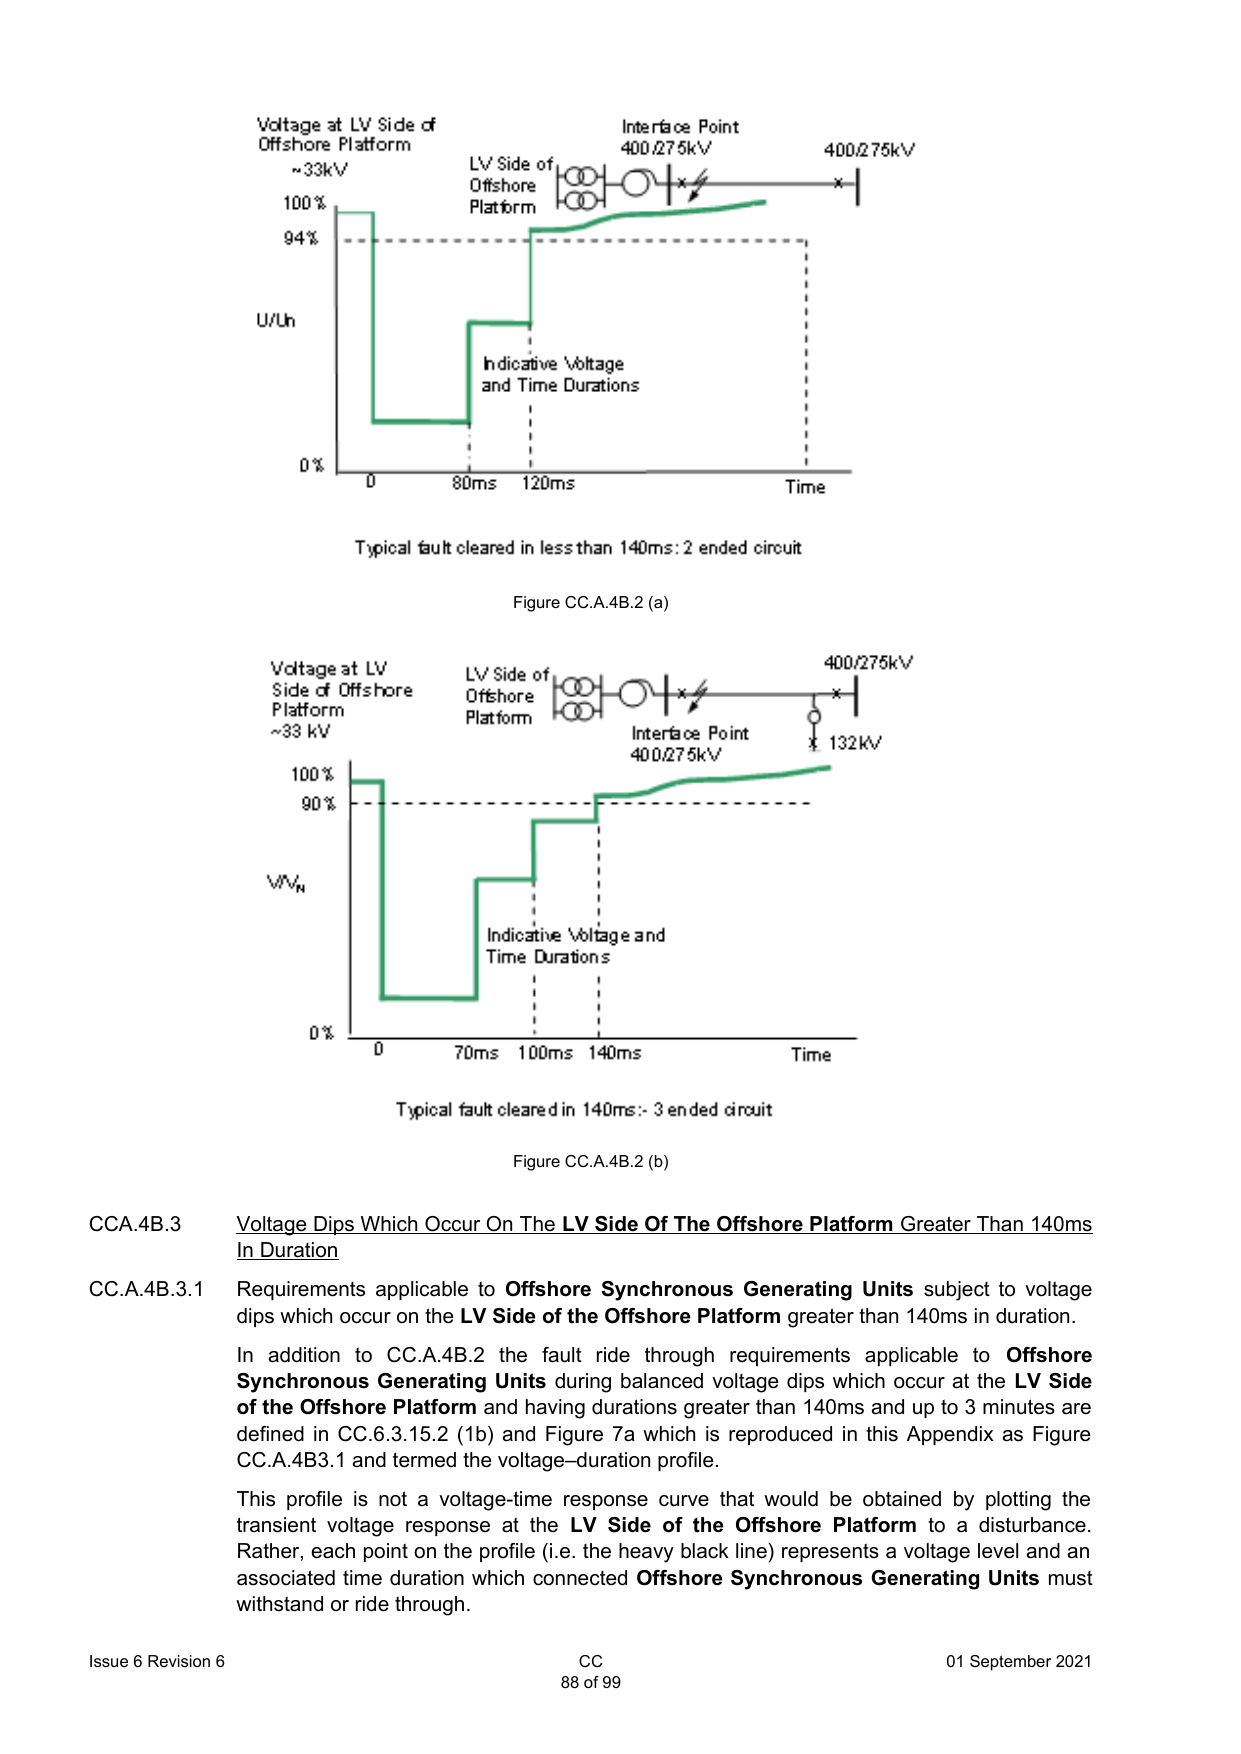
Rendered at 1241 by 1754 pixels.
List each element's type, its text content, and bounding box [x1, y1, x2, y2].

picture [256, 115, 925, 578]
text In addition to CC.A.4B.2 the fault ride through requirements applicable to Offshore Synchronous Generating Units during balanced voltage dips which occur at the LV Side of the Offshore Platform and having durations greater than 140ms and up to 3 minutes are defined in CC.6.3.15.2 (1b) and Figure 7a which is reproduced in this Appendix as Figure CC.A.4B3.1 and termed the voltage–duration profile. [89, 1342, 1092, 1472]
text This profile is not a voltage-time response curve that would be obtained by plotting the transient voltage response at the LV Side of the Offshore Platform to a disturbance. Rather, each point on the profile (i.e. the heavy black line) represents a voltage level and an associated time duration which connected Offshore Synchronous Generating Units must withstand or ride through. [89, 1487, 1092, 1616]
text Figure CC.A.4B.2 (a) [89, 593, 1092, 612]
text CCA.4B.3 Voltage Dips Which Occur On The LV Side Of The Offshore Platform Greater Than 140ms In Duration [89, 1212, 1092, 1262]
text CC.A.4B.3.1 Requirements applicable to Offshore Synchronous Generating Units subject to voltage dips which occur on the LV Side of the Offshore Platform greater than 140ms in duration. [89, 1277, 1092, 1327]
text Figure CC.A.4B.2 (b) [89, 1152, 1092, 1171]
picture [256, 652, 925, 1138]
